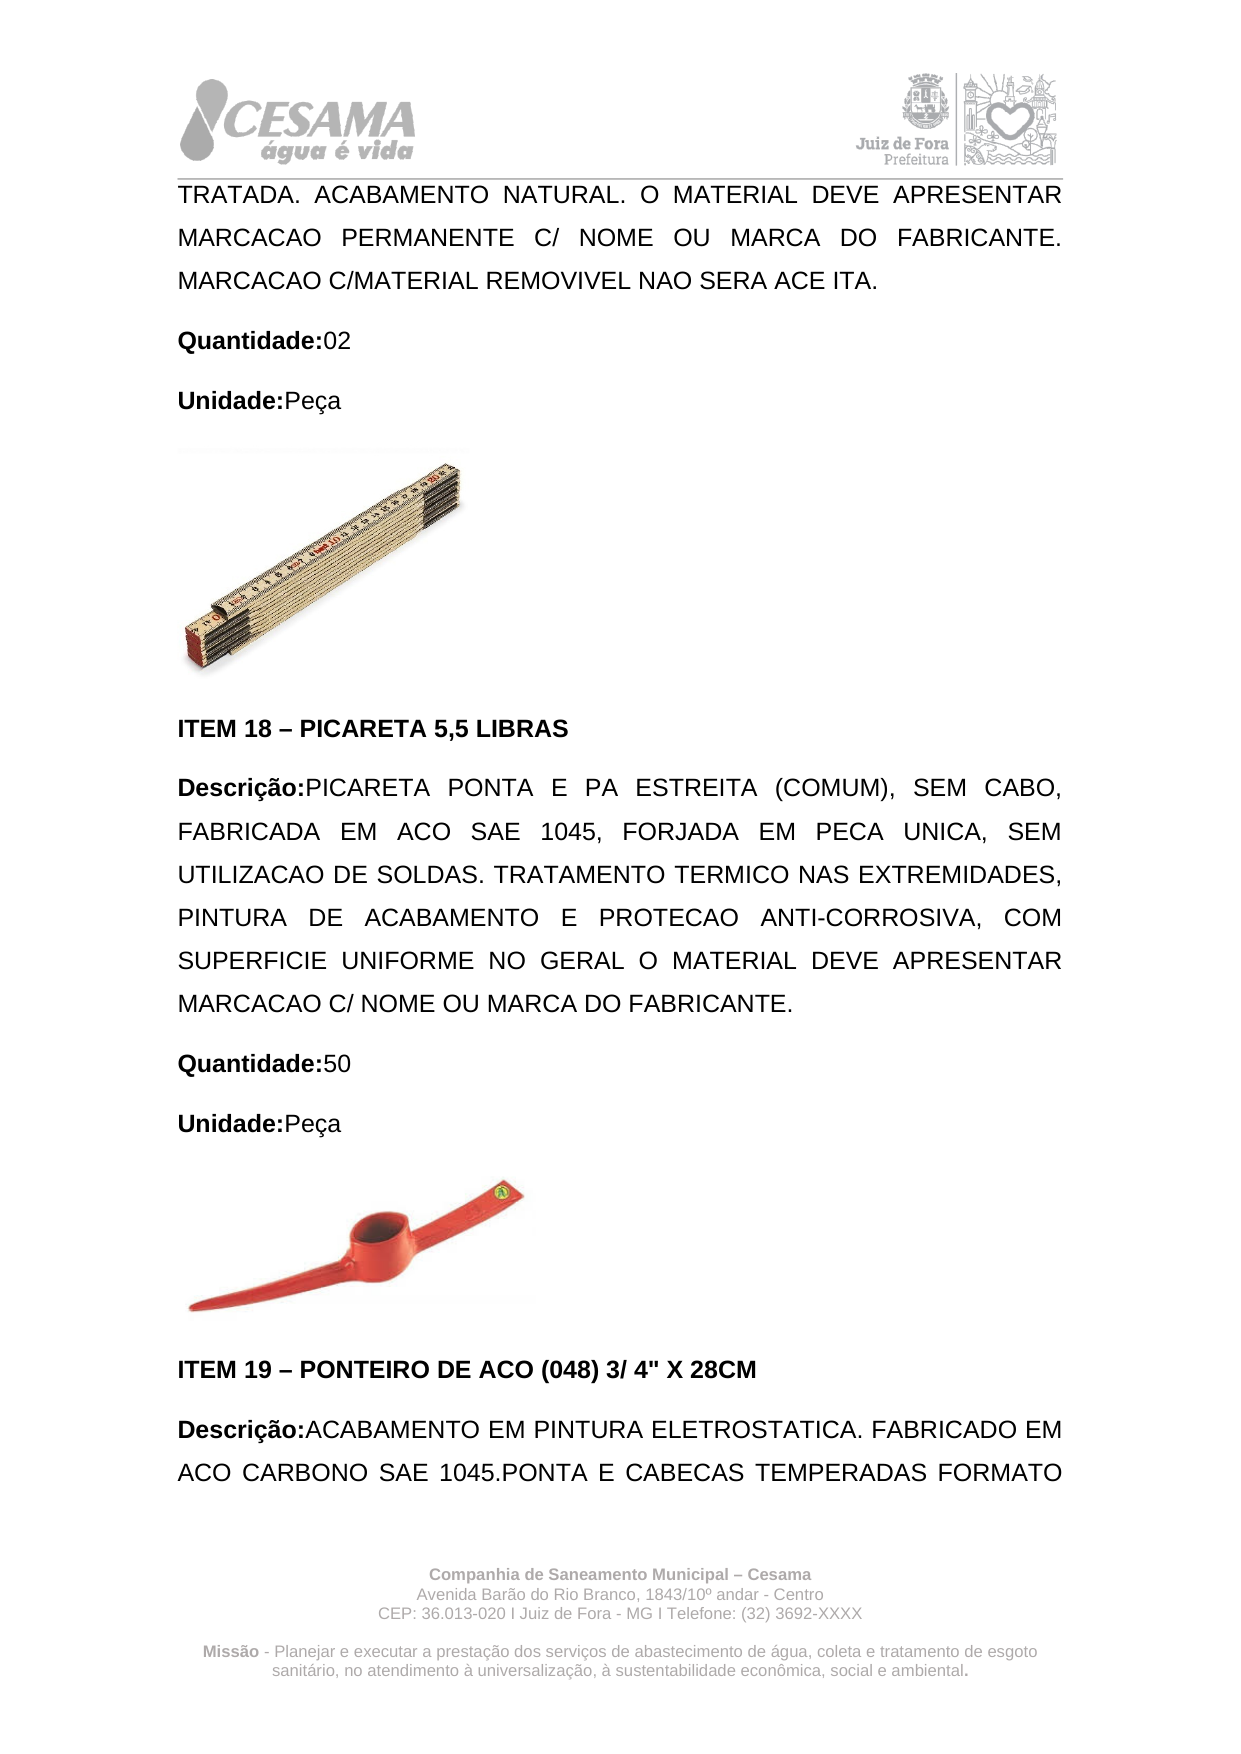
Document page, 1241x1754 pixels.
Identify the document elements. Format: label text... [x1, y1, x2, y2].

text ITEM 19 – PONTEIRO DE ACO (048) 3/ 4" X 28CM [177, 1355, 1063, 1384]
picture [177, 445, 470, 683]
text Unidade:Peça [177, 386, 1063, 414]
text ITEM 18 – PICARETA 5,5 LIBRAS [177, 713, 1063, 742]
text Descrição:PICARETA PONTA E PA ESTREITA (COMUM), SEM CABO, FABRICADA EM ACO SAE 1045, FORJADA EM PECA UNICA, SEM UTILIZACAO DE SOLDAS. TRATAMENTO TERMICO NAS EXTREMIDADES, PINTURA DE ACABAMENTO E PROTECAO ANTI-CORROSIVA, COM SUPERFICIE UNIFORME NO GERAL O MATERIAL DEVE APRESENTAR MARCACAO C/ NOME OU MARCA DO FABRICANTE. [177, 773, 1063, 1018]
picture [177, 73, 1064, 180]
text Quantidade:02 [177, 326, 1063, 355]
picture [177, 1168, 537, 1325]
text Unidade:Peça [177, 1108, 1063, 1137]
text Quantidade:50 [177, 1049, 1063, 1077]
